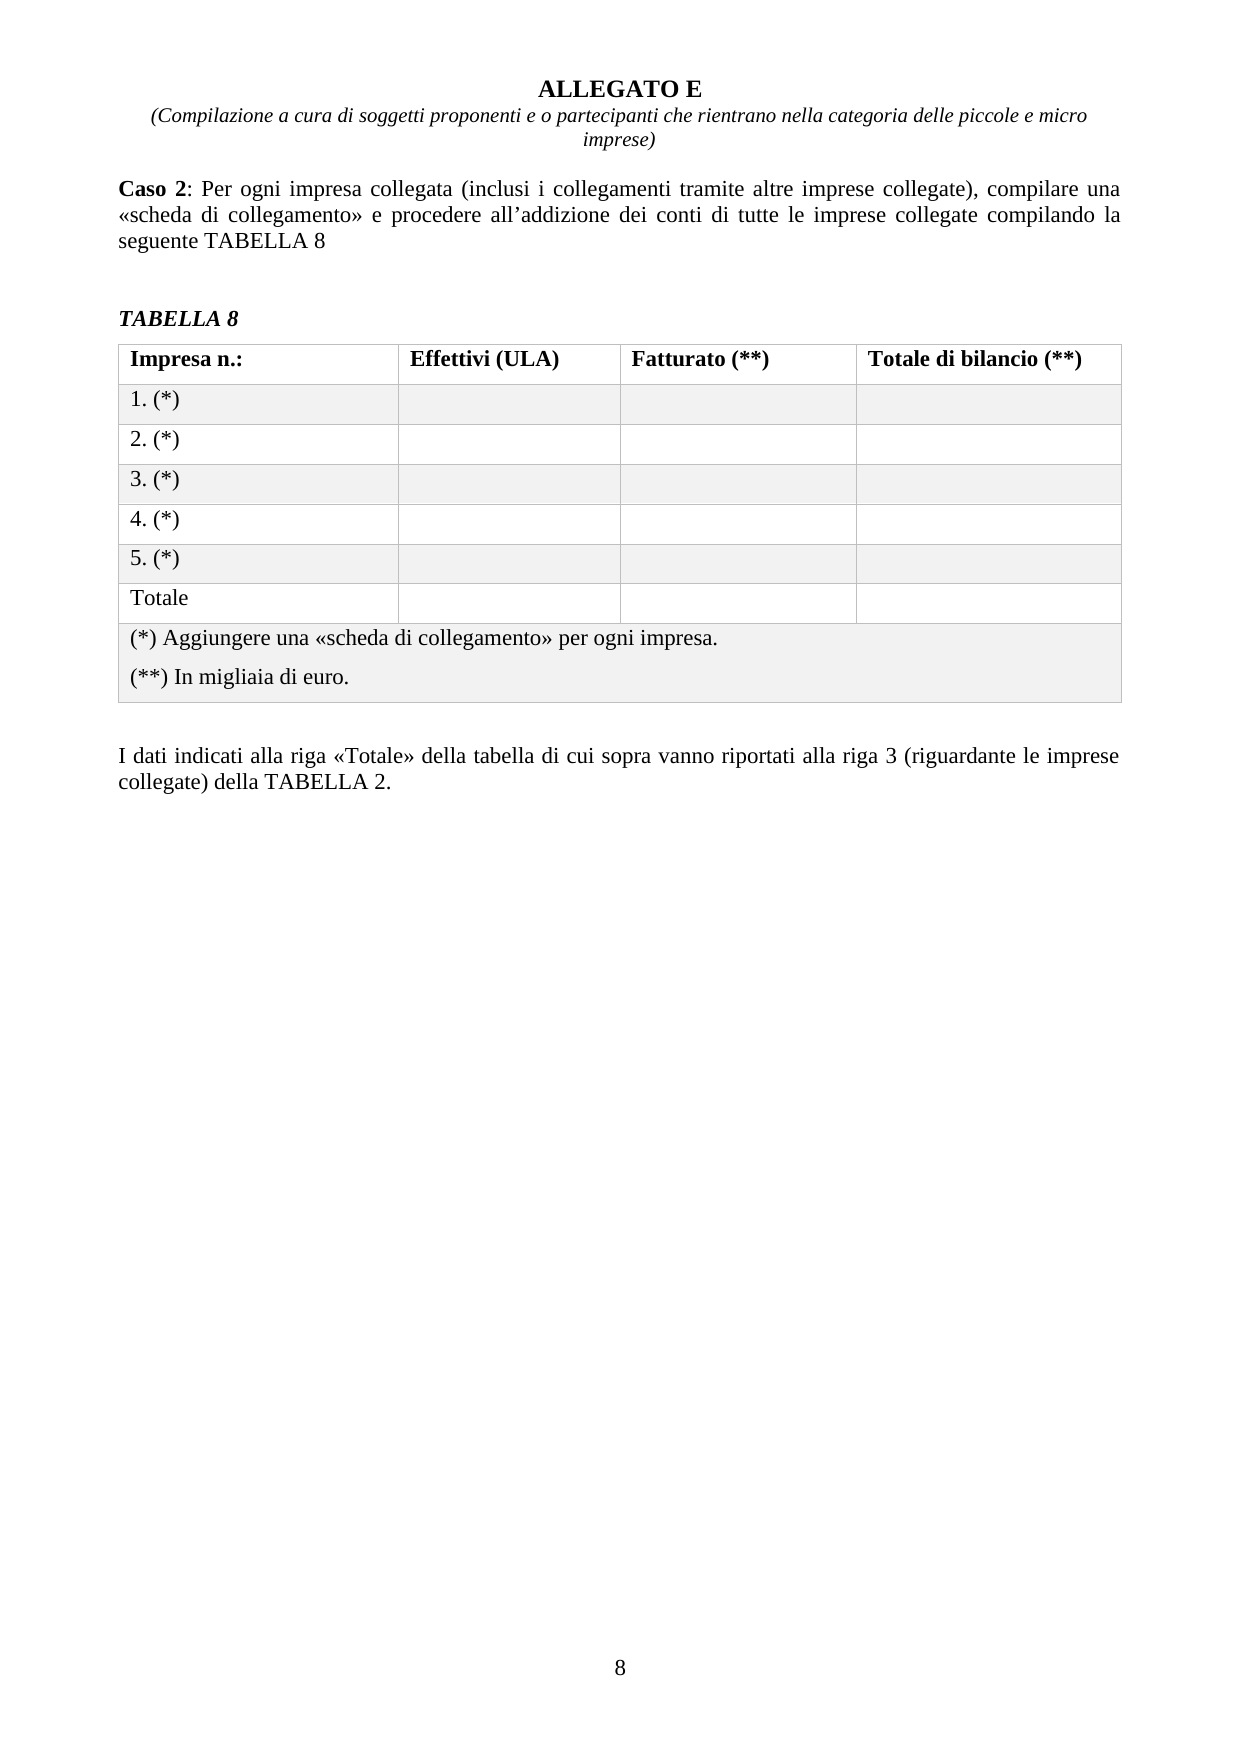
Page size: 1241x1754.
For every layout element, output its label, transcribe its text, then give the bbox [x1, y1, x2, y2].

text I dati indicati alla riga «Totale» della tabella di cui sopra vanno riportati alla riga 3 (riguardante le imprese collegate) della TABELLA 2. [118, 742, 1122, 794]
table_header Totale di bilancio (**) [857, 345, 1121, 384]
text Caso 2: Per ogni impresa collegata (inclusi i collegamenti tramite altre imprese collegate), compilare una «scheda di collegamento» e procedere all’addizione dei conti di tutte le imprese collegate compilando la seguente TABELLA 8 [118, 175, 1122, 254]
table_cell [399, 505, 620, 543]
table_cell 4. (*) [119, 505, 398, 543]
table_header Fatturato (**) [621, 345, 856, 384]
table_cell [399, 584, 620, 623]
table_cell [857, 425, 1121, 464]
table_header Effettivi (ULA) [399, 345, 620, 384]
table_cell [857, 465, 1121, 503]
table_cell (*) Aggiungere una «scheda di collegamento» per ogni impresa. (**) In migliaia di euro. [119, 624, 1121, 702]
table_header Impresa n.: [119, 345, 398, 384]
table_cell [399, 545, 620, 583]
table_cell 2. (*) [119, 425, 398, 464]
table_cell [857, 505, 1121, 543]
text TABELLA 8 [118, 305, 1122, 331]
table_cell [621, 465, 856, 503]
table_cell [621, 505, 856, 543]
table_cell [399, 425, 620, 464]
table_cell 5. (*) [119, 545, 398, 583]
table_cell 3. (*) [119, 465, 398, 503]
table_cell [621, 425, 856, 464]
table_cell [399, 385, 620, 424]
table_cell Totale [119, 584, 398, 623]
table_cell 1. (*) [119, 385, 398, 424]
table_cell [399, 465, 620, 503]
table_cell [857, 385, 1121, 424]
table_cell [621, 545, 856, 583]
table_cell [621, 584, 856, 623]
table_cell [857, 584, 1121, 623]
table_cell [857, 545, 1121, 583]
table_cell [621, 385, 856, 424]
